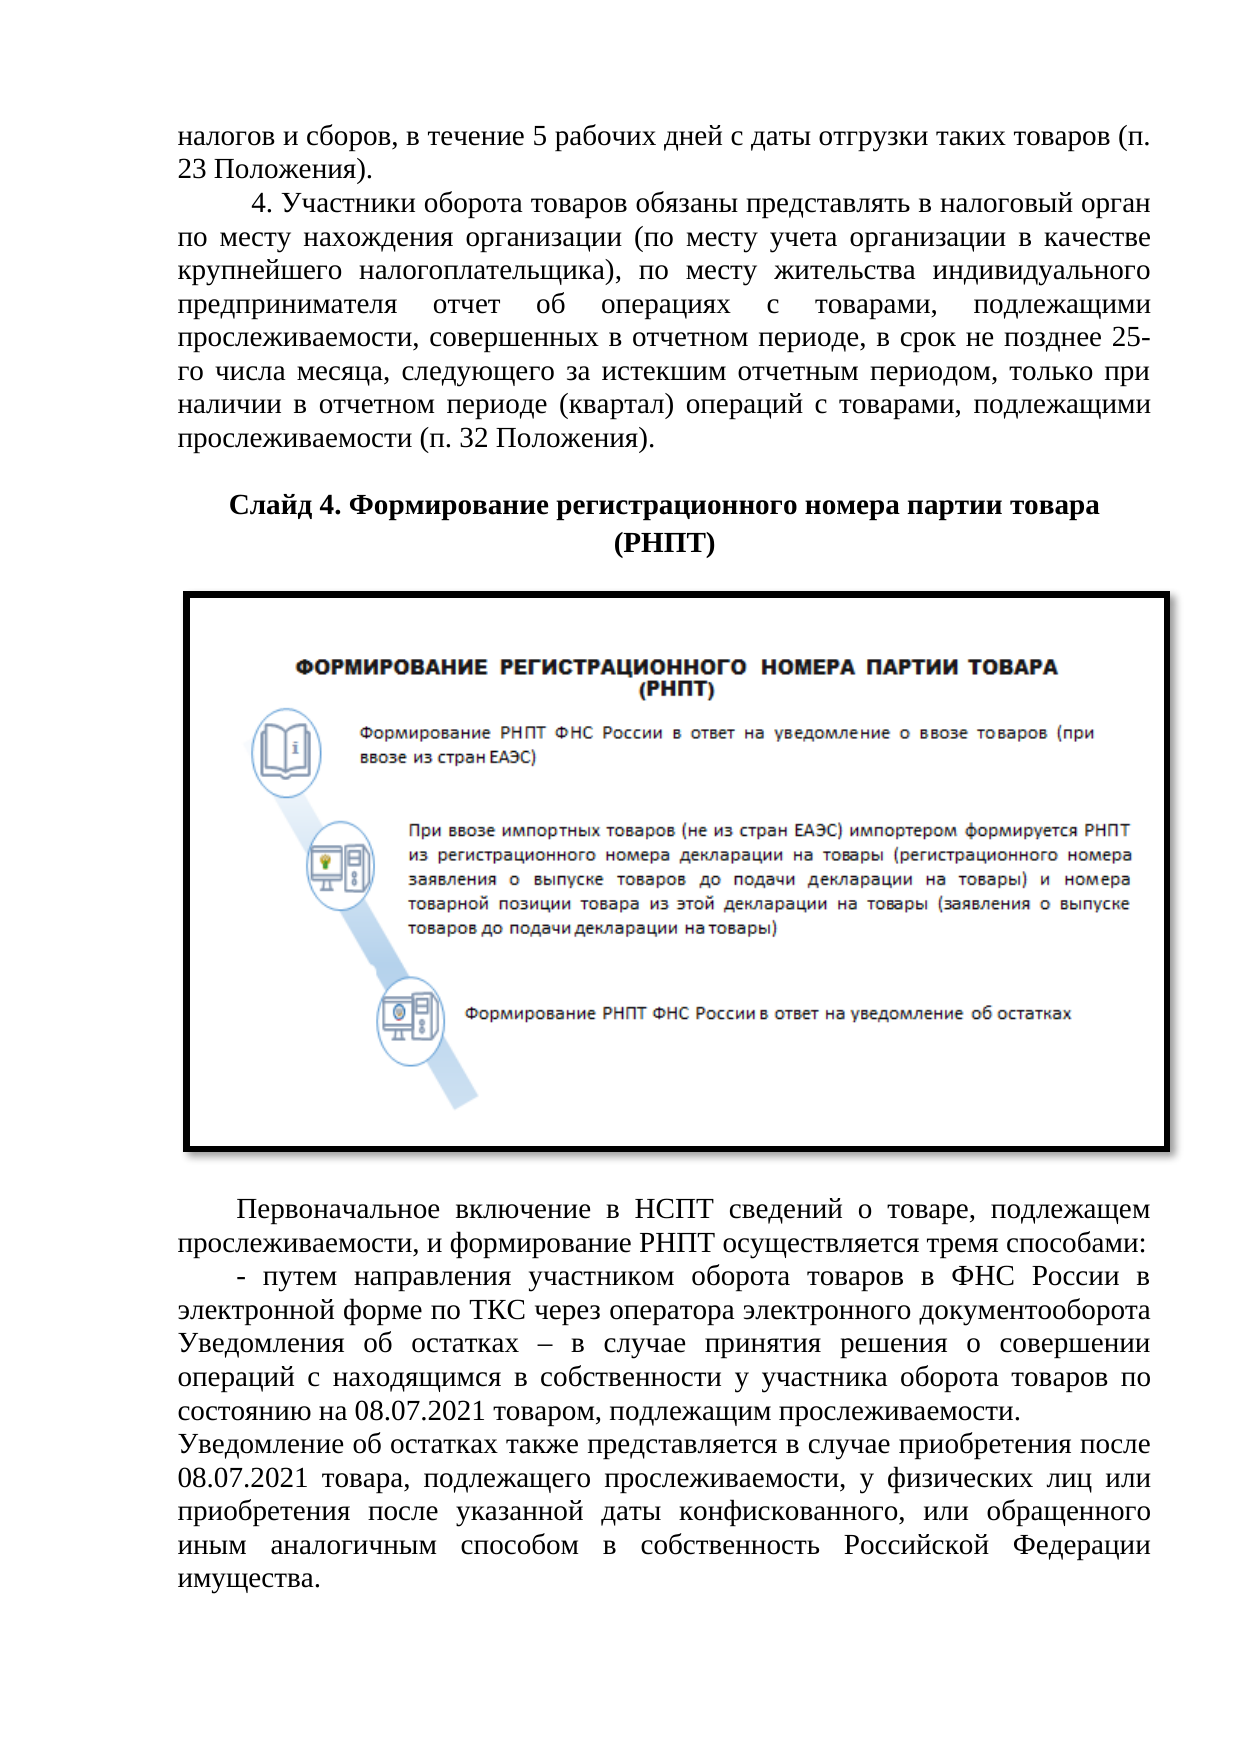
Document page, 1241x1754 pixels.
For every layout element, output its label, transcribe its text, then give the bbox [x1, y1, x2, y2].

picture [190, 598, 1164, 1146]
list - путем направления участником оборота товаров в ФНС России в электронной форме по ТКС через оператора электронного документооборота Уведомления об остатках – в случае принятия решения о совершении операций с находящимся в собственности у участника оборота товаров по состоянию на 08.07.2021 товаром, подлежащим прослеживаемости. [177, 1258, 1152, 1426]
text 4. Участники оборота товаров обязаны представлять в налоговый орган по месту нахождения организации (по месту учета организации в качестве крупнейшего налогоплательщика), по месту жительства индивидуального предпринимателя отчет об операциях с товарами, подлежащими прослеживаемости, совершенных в отчетном периоде, в срок не позднее 25-го числа месяца, следующего за истекшим отчетным периодом, только при наличии в отчетном периоде (квартал) операций с товарами, подлежащими прослеживаемости (п. 32 Положения). [177, 185, 1152, 453]
text Слайд 4. Формирование регистрационного номера партии товара (РНПТ) [177, 487, 1152, 559]
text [177, 118, 1152, 185]
list Уведомление об остатках также представляется в случае приобретения после 08.07.2021 товара, подлежащего прослеживаемости, у физических лиц или приобретения после указанной даты конфискованного, или обращенного иным аналогичным способом в собственность Российской Федерации имущества. [177, 1426, 1152, 1594]
list Первоначальное включение в НСПТ сведений о товаре, подлежащем прослеживаемости, и формирование РНПТ осуществляется тремя способами: [177, 1191, 1152, 1258]
